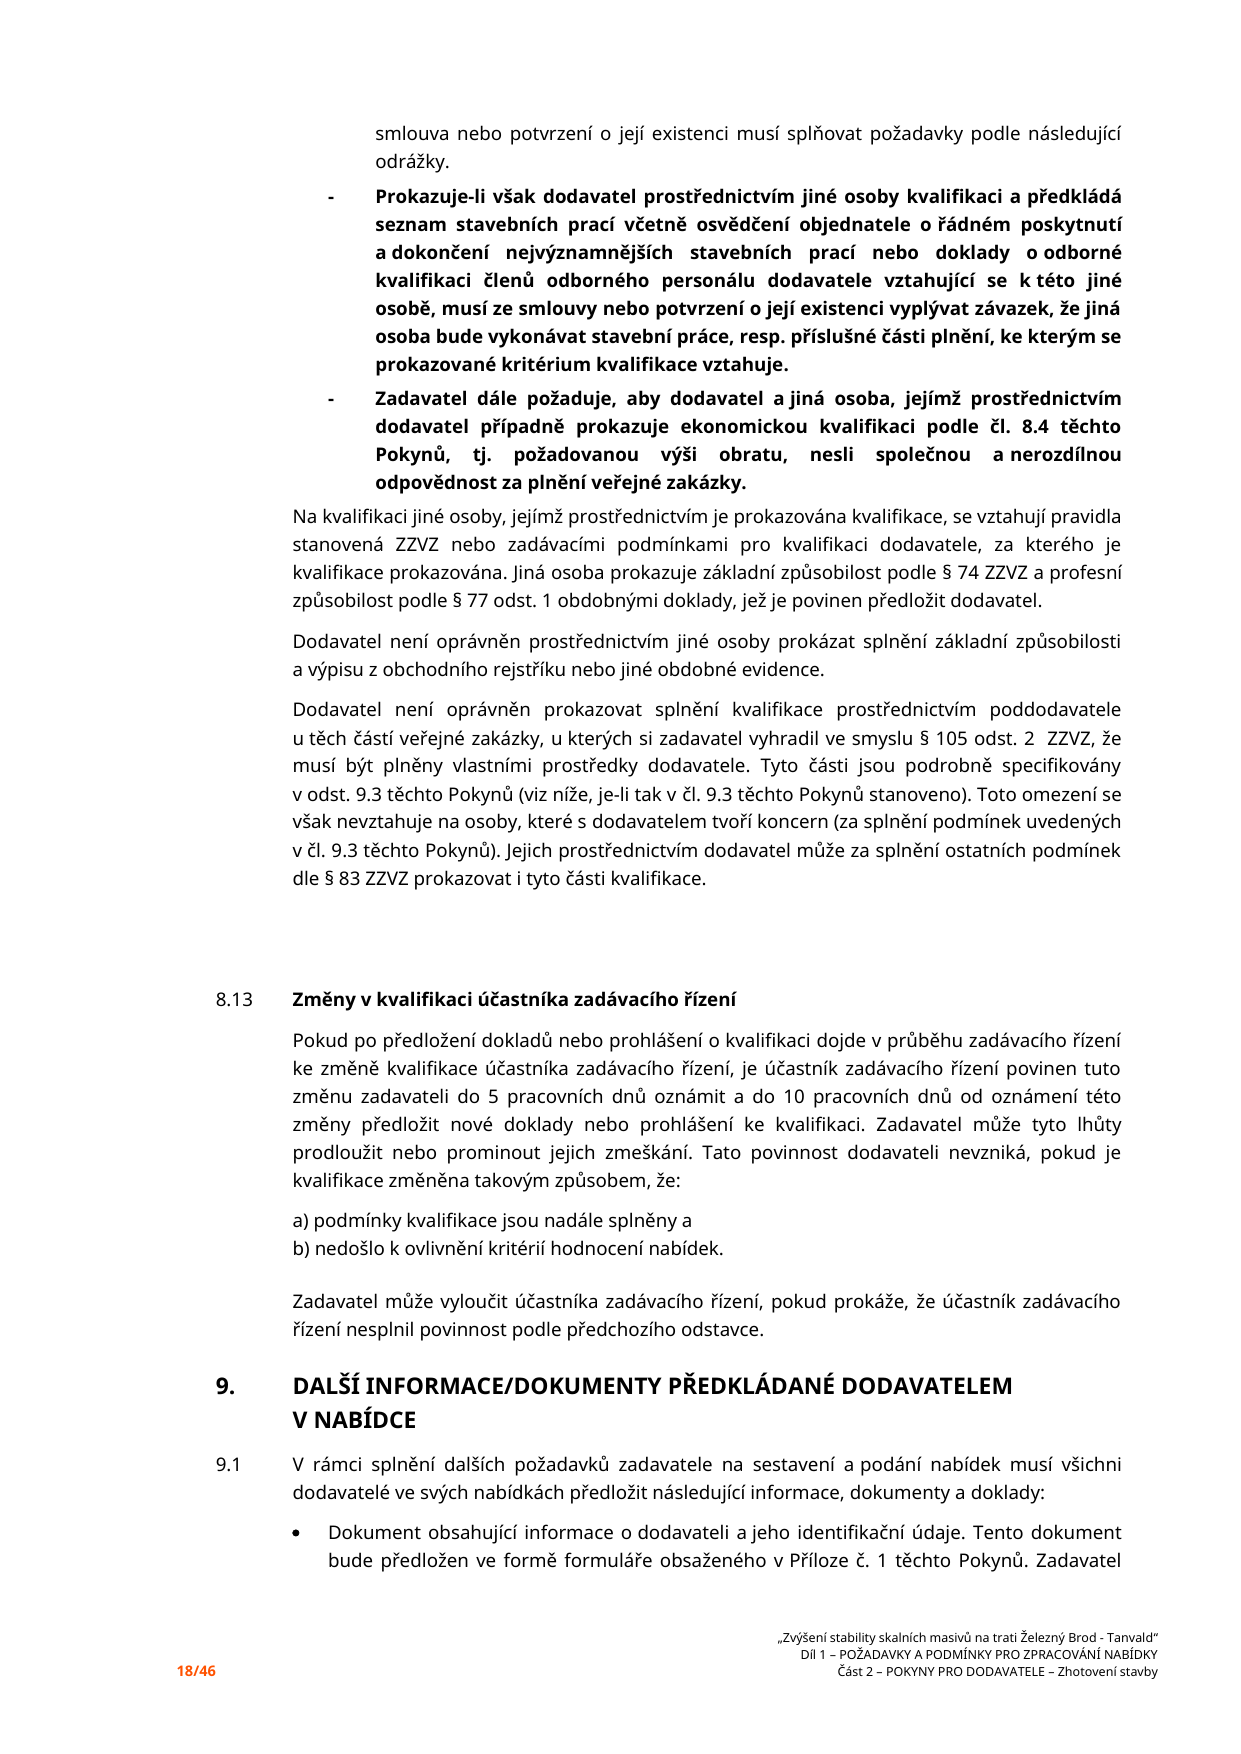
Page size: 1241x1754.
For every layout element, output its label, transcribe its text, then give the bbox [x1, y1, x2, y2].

text Pokud po předložení dokladů nebo prohlášení o kvalifikaci dojde v průběhu zadávacího řízení ke změně kvalifikace účastníka zadávacího řízení, je účastník zadávacího řízení povinen tuto změnu zadavateli do 5 pracovních dnů oznámit a do 10 pracovních dnů od oznámení této změny předložit nové doklady nebo prohlášení ke kvalifikaci. Zadavatel může tyto lhůty prodloužit nebo prominout jejich zmeškání. Tato povinnost dodavateli nevzniká, pokud je kvalifikace změněna takovým způsobem, že: [292, 1027, 1122, 1193]
text b) nedošlo k ovlivnění kritérií hodnocení nabídek. [292, 1236, 1122, 1261]
text Dodavatel není oprávněn prokazovat splnění kvalifikace prostřednictvím poddodavatele u těch částí veřejné zakázky, u kterých si zadavatel vyhradil ve smyslu § 105 odst. 2 ZZVZ, že musí být plněny vlastními prostředky dodavatele. Tyto části jsou podrobně specifikovány v odst. 9.3 těchto Pokynů (viz níže, je-li tak v čl. 9.3 těchto Pokynů stanoveno). Toto omezení se však nevztahuje na osoby, které s dodavatelem tvoří koncern (za splnění podmínek uvedených v čl. 9.3 těchto Pokynů). Jejich prostřednictvím dodavatel může za splnění ostatních podmínek dle § 83 ZZVZ prokazovat i tyto části kvalifikace. [292, 697, 1122, 890]
text Prokazuje-li však dodavatel prostřednictvím jiné osoby kvalifikaci a předkládá seznam stavebních prací včetně osvědčení objednatele o řádném poskytnutí a dokončení nejvýznamnějších stavebních prací nebo doklady o odborné kvalifikaci členů odborného personálu dodavatele vztahující se k této jiné osobě, musí ze smlouvy nebo potvrzení o její existenci vyplývat závazek, že jiná osoba bude vykonávat stavební práce, resp. příslušné části plnění, ke kterým se prokazované kritérium kvalifikace vztahuje. [328, 183, 1122, 377]
text a) podmínky kvalifikace jsou nadále splněny a [292, 1208, 1122, 1233]
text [292, 1519, 1122, 1573]
text Zadavatel může vyloučit účastníka zadávacího řízení, pokud prokáže, že účastník zadávacího řízení nesplnil povinnost podle předchozího odstavce. [292, 1289, 1122, 1342]
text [328, 121, 1122, 174]
text DALŠÍ INFORMACE/DOKUMENTY PŘEDKLÁDANÉ DODAVATELEM v NABÍDCE [216, 1370, 1122, 1435]
text Na kvalifikaci jiné osoby, jejímž prostřednictvím je prokazována kvalifikace, se vztahují pravidla stanovená ZZVZ nebo zadávacími podmínkami pro kvalifikaci dodavatele, za kterého je kvalifikace prokazována. Jiná osoba prokazuje základní způsobilost podle § 74 ZZVZ a profesní způsobilost podle § 77 odst. 1 obdobnými doklady, jež je povinen předložit dodavatel. [292, 504, 1122, 613]
text Dodavatel není oprávněn prostřednictvím jiné osoby prokázat splnění základní způsobilosti a výpisu z obchodního rejstříku nebo jiné obdobné evidence. [292, 628, 1122, 682]
text Zadavatel dále požaduje, aby dodavatel a jiná osoba, jejímž prostřednictvím dodavatel případně prokazuje ekonomickou kvalifikaci podle čl. 8.4 těchto Pokynů, tj. požadovanou výši obratu, nesli společnou a nerozdílnou odpovědnost za plnění veřejné zakázky. [328, 385, 1122, 495]
text Změny v kvalifikaci účastníka zadávacího řízení [216, 986, 1122, 1012]
text V rámci splnění dalších požadavků zadavatele na sestavení a podání nabídek musí všichni dodavatelé ve svých nabídkách předložit následující informace, dokumenty a doklady: [216, 1451, 1122, 1504]
